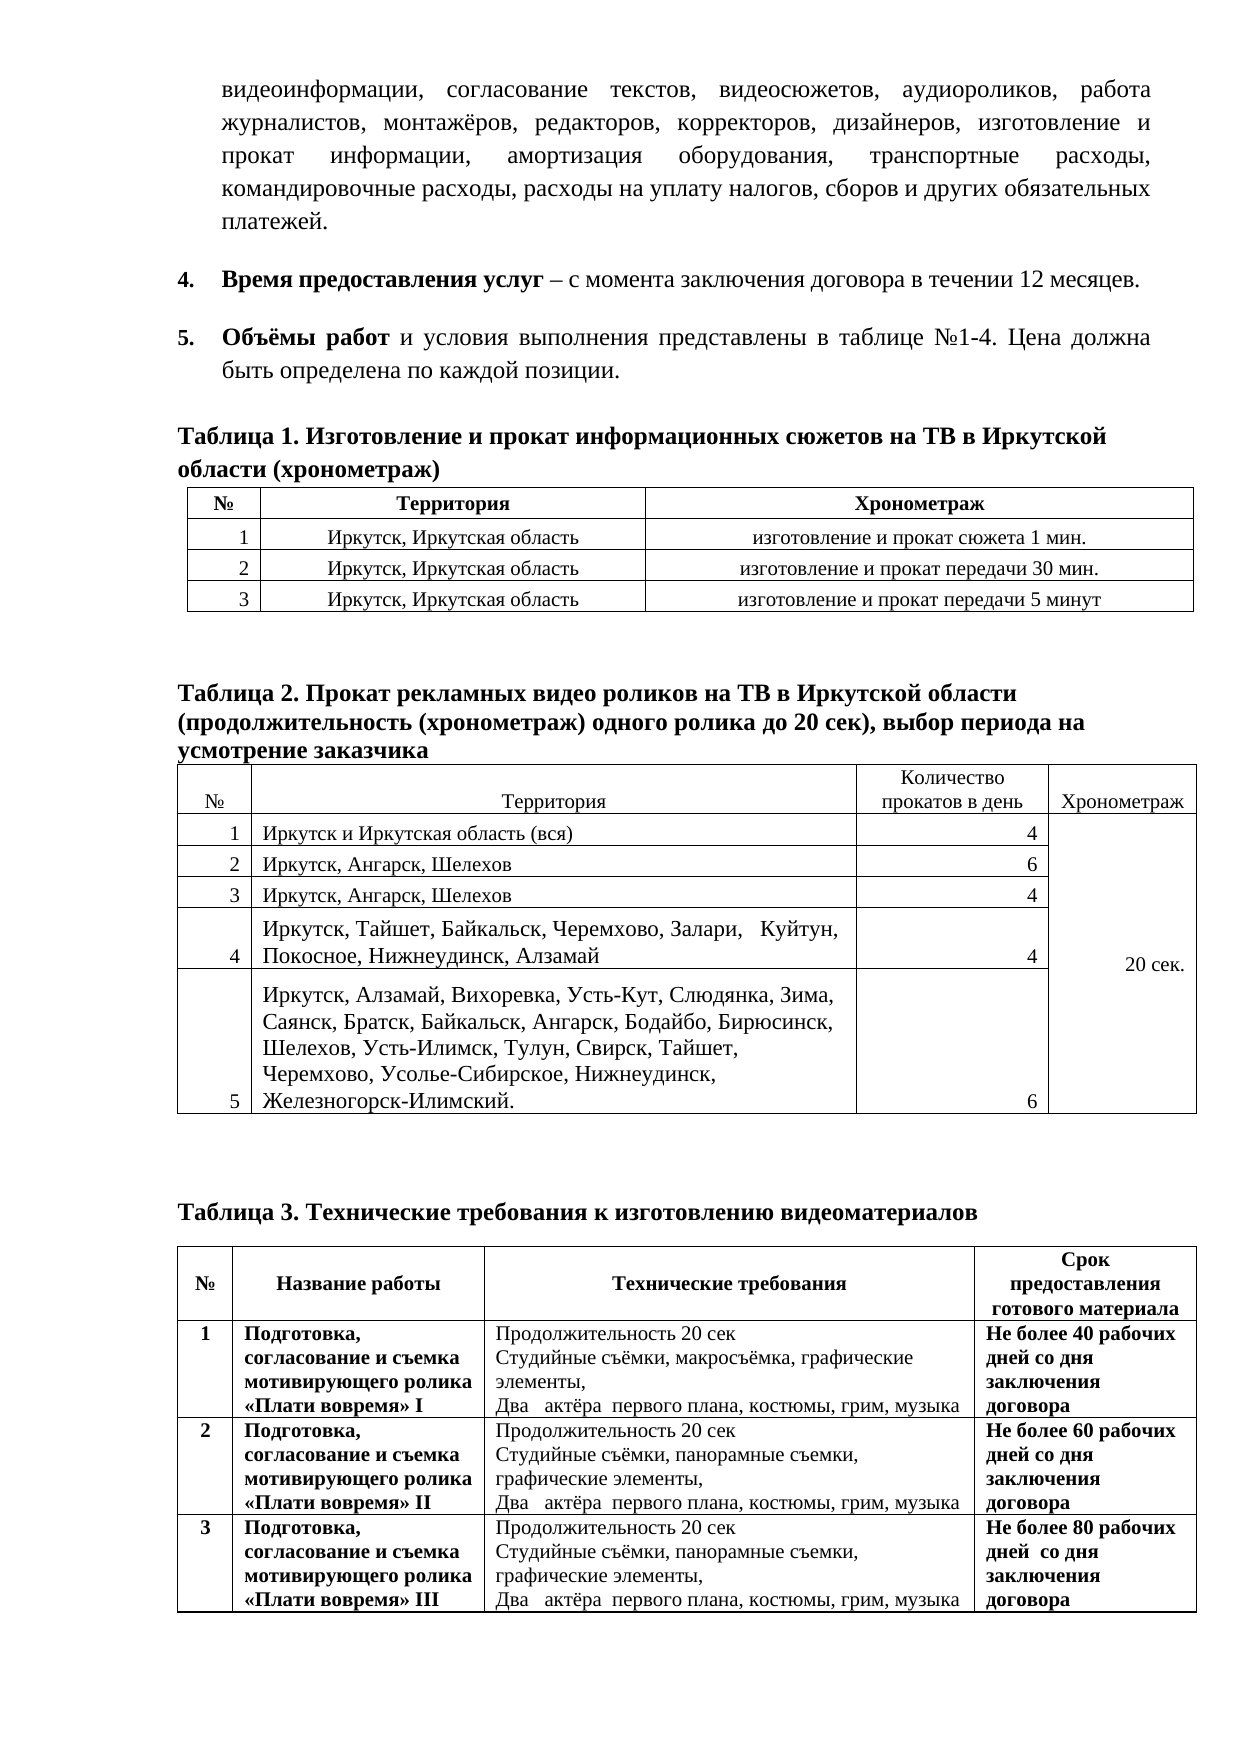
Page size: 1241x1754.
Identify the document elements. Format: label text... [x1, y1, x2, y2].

table_header Срок предоставления готового материала [975, 1247, 1196, 1319]
table_cell Иркутск, Ангарск, Шелехов [252, 846, 856, 876]
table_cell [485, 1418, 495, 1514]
table_cell Иркутск, Тайшет, Байкальск, Черемхово, Залари, Куйтун, Покосное, Нижнеудинск, Алзамай [252, 908, 856, 968]
table_header Территория [252, 765, 856, 813]
table_header № [188, 488, 260, 518]
table_cell Не более 60 рабочих дней со дня заключения договора [975, 1418, 1196, 1514]
table_cell Иркутск и Иркутская область (вся) [252, 814, 856, 844]
table_cell 4 [857, 877, 1048, 907]
table_cell Подготовка, согласование и съемка мотивирующего ролика «Плати вовремя» III [233, 1515, 484, 1611]
table_cell 4 [178, 908, 251, 968]
table_cell Иркутск, Ангарск, Шелехов [252, 877, 856, 907]
list Объёмы работ и условия выполнения представлены в таблице №1-4. Цена должна быть определена по каждой позиции. [177, 322, 1152, 384]
table_cell Иркутск, Иркутская область [261, 519, 645, 549]
text Таблица 3. Технические требования к изготовлению видеоматериалов [177, 1197, 1152, 1225]
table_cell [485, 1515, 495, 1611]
table_cell Иркутск, Иркутская область [261, 550, 645, 580]
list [177, 74, 1152, 235]
table_header Территория [261, 488, 645, 518]
table_cell 3 [178, 877, 251, 907]
table_cell 1 [178, 814, 251, 844]
table_cell изготовление и прокат передачи 30 мин. [646, 550, 1193, 580]
table_cell 3 [188, 581, 260, 611]
table_cell 3 [178, 1515, 232, 1611]
table_header № [178, 1247, 232, 1319]
text Таблица 2. Прокат рекламных видео роликов на ТВ в Иркутской области (продолжительность (хронометраж) одного ролика до 20 сек), выбор периода на усмотрение заказчика [177, 678, 1152, 764]
table_header Технические требования [485, 1247, 974, 1319]
table_cell 1 [188, 519, 260, 549]
table_cell Не более 40 рабочих дней со дня заключения договора [975, 1321, 1196, 1417]
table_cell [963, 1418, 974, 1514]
table_header Хронометраж [646, 488, 1193, 518]
table_cell Подготовка, согласование и съемка мотивирующего ролика «Плати вовремя» II [233, 1418, 484, 1514]
list Время предоставления услуг – с момента заключения договора в течении 12 месяцев. [177, 264, 1152, 293]
text Таблица 1. Изготовление и прокат информационных сюжетов на ТВ в Иркутской области (хронометраж) [177, 421, 1152, 483]
table_header Хронометраж [1049, 765, 1196, 813]
table_cell 5 [178, 969, 251, 1113]
table_header Количество прокатов в день [857, 765, 1048, 813]
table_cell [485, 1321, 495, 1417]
table_cell 4 [857, 908, 1048, 968]
table_cell 20 сек. [1049, 814, 1196, 1113]
table_cell Подготовка, согласование и съемка мотивирующего ролика «Плати вовремя» I [233, 1321, 484, 1417]
table_cell 6 [857, 846, 1048, 876]
table_cell изготовление и прокат сюжета 1 мин. [646, 519, 1193, 549]
table_cell 2 [188, 550, 260, 580]
table_cell 2 [178, 846, 251, 876]
table_cell 1 [178, 1321, 232, 1417]
table_cell Иркутск, Алзамай, Вихоревка, Усть-Кут, Слюдянка, Зима, Саянск, Братск, Байкальск, Ангарск, Бодайбо, Бирюсинск, Шелехов, Усть-Илимск, Тулун, Свирск, Тайшет, Черемхово, Усолье-Сибирское, Нижнеудинск, Железногорск-Илимский. [252, 969, 856, 1113]
table_header Название работы [233, 1247, 484, 1319]
table_cell 4 [857, 814, 1048, 844]
table_cell Не более 80 рабочих дней со дня заключения договора [975, 1515, 1196, 1611]
table_cell 6 [857, 969, 1048, 1113]
table_cell 2 [178, 1418, 232, 1514]
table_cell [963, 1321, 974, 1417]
table_header № [178, 765, 251, 813]
table_cell Иркутск, Иркутская область [261, 581, 645, 611]
table_cell изготовление и прокат передачи 5 минут [646, 581, 1193, 611]
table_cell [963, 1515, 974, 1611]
